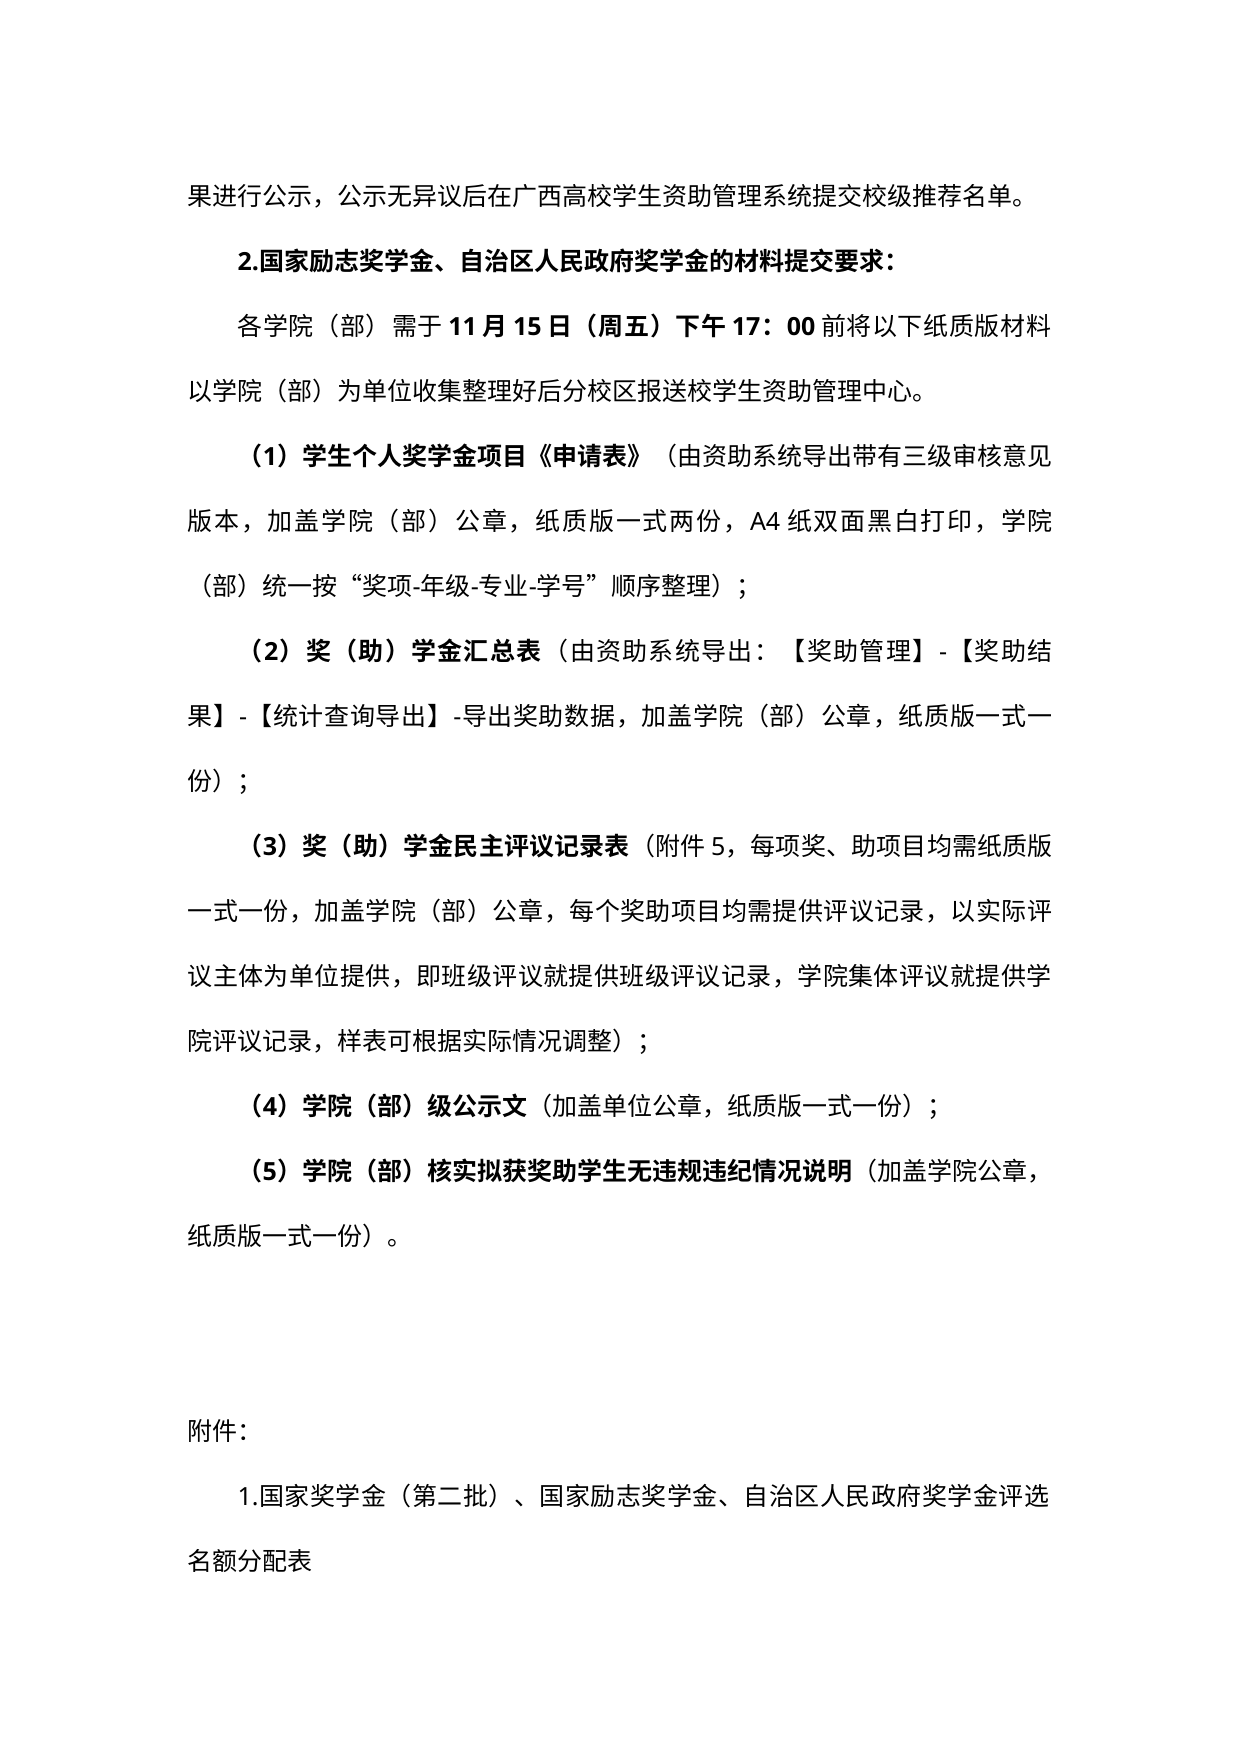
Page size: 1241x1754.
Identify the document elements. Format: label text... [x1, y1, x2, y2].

list （1）学生个人奖学金项目《申请表》（由资助系统导出带有三级审核意见版本，加盖学院（部）公章，纸质版一式两份，A4纸双面黑白打印，学院（部）统一按“奖项-年级-专业-学号”顺序整理）； [187, 422, 1053, 617]
text 附件： [187, 1397, 1053, 1462]
text 2.国家励志奖学金、自治区人民政府奖学金的材料提交要求： [187, 227, 1053, 292]
text 1.国家奖学金（第二批）、国家励志奖学金、自治区人民政府奖学金评选名额分配表 [187, 1462, 1053, 1592]
text （2）奖（助）学金汇总表（由资助系统导出：【奖助管理】-【奖助结果】-【统计查询导出】-导出奖助数据，加盖学院（部）公章，纸质版一式一份）； [187, 617, 1053, 812]
text 各学院（部）需于11月15日（周五）下午17：00前将以下纸质版材料以学院（部）为单位收集整理好后分校区报送校学生资助管理中心。 [187, 292, 1053, 422]
text （3）奖（助）学金民主评议记录表（附件5，每项奖、助项目均需纸质版一式一份，加盖学院（部）公章，每个奖助项目均需提供评议记录，以实际评议主体为单位提供，即班级评议就提供班级评议记录，学院集体评议就提供学院评议记录，样表可根据实际情况调整）； [187, 812, 1053, 1072]
text （5）学院（部）核实拟获奖助学生无违规违纪情况说明（加盖学院公章，纸质版一式一份）。 [187, 1137, 1053, 1267]
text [187, 162, 1053, 227]
text （4）学院（部）级公示文（加盖单位公章，纸质版一式一份）； [187, 1072, 1053, 1137]
